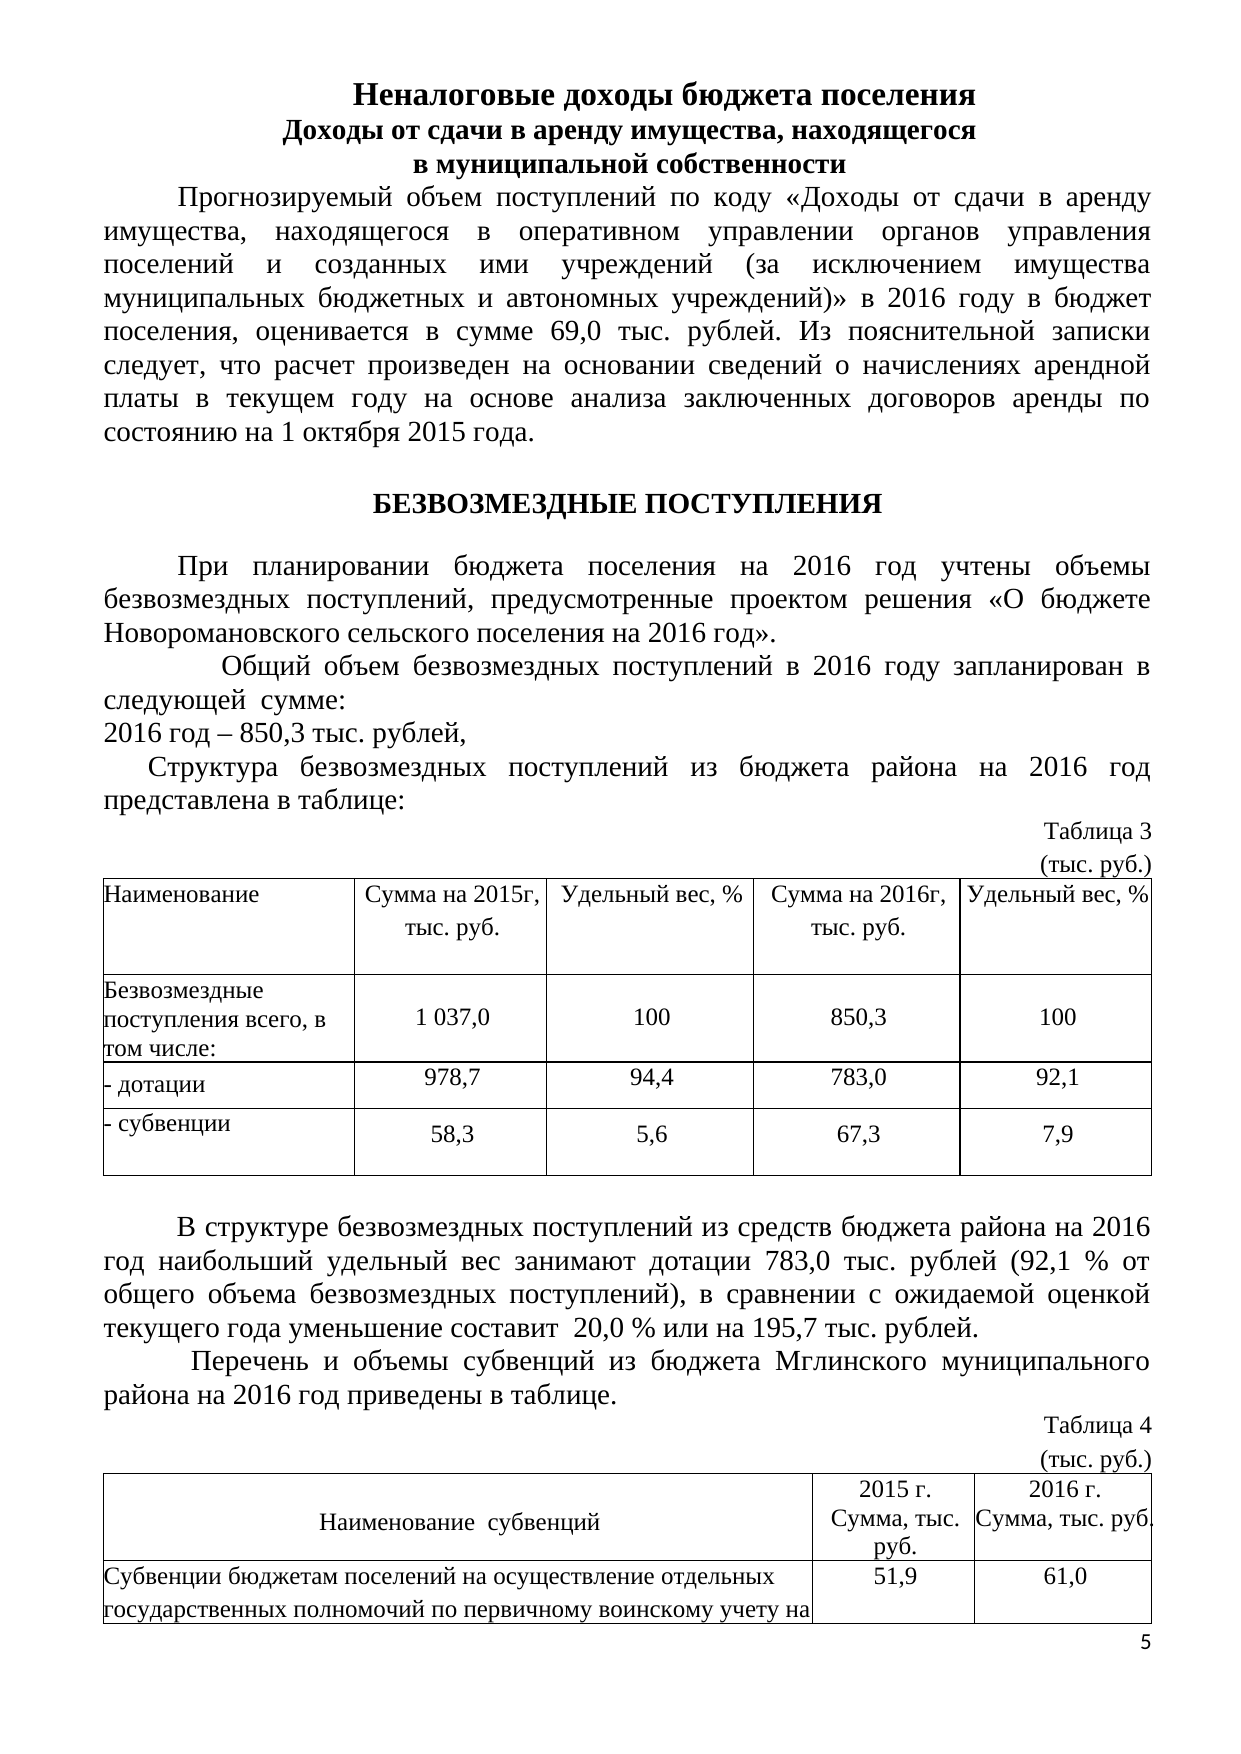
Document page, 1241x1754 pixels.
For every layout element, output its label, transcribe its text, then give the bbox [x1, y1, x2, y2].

table_header Сумма на 2015г, тыс. руб. [355, 879, 546, 974]
table_header Удельный вес, % [547, 879, 753, 974]
table_header 2016 г. Сумма, тыс. руб. [975, 1474, 1151, 1560]
table_cell 1 037,0 [355, 975, 546, 1061]
text 2016 год – 850,3 тыс. рублей, [103, 715, 1152, 749]
table_cell 100 [547, 975, 753, 1061]
table_cell 978,7 [355, 1063, 546, 1107]
text БЕЗВОЗМЕЗДНЫЕ ПОСТУПЛЕНИЯ [89, 486, 1167, 520]
table_header 2015 г. Сумма, тыс. руб. [813, 1474, 974, 1560]
table_cell 67,3 [754, 1109, 959, 1174]
table_cell 61,0 [975, 1561, 1151, 1623]
table_cell - дотации [104, 1063, 354, 1107]
table_cell 5,6 [547, 1109, 753, 1174]
table_cell 94,4 [547, 1063, 753, 1107]
text (тыс. руб.) [89, 849, 1152, 878]
table_cell 58,3 [355, 1109, 546, 1174]
table_cell Безвозмездные поступления всего, в том числе: [104, 975, 354, 1061]
table_cell 100 [961, 975, 1151, 1061]
text При планировании бюджета поселения на 2016 год учтены объемы безвозмездных поступлений, предусмотренные проектом решения «О бюджете Новоромановского сельского поселения на 2016 год». [103, 548, 1152, 648]
table_cell 783,0 [754, 1063, 959, 1107]
table_header Сумма на 2016г, тыс. руб. [754, 879, 959, 974]
text В структуре безвозмездных поступлений из средств бюджета района на 2016 год наибольший удельный вес занимают дотации 783,0 тыс. рублей (92,1 % от общего объема безвозмездных поступлений), в сравнении с ожидаемой оценкой текущего года уменьшение составит 20,0 % или на 195,7 тыс. рублей. [103, 1209, 1152, 1343]
table_header Удельный вес, % [961, 879, 1151, 974]
text Перечень и объемы субвенций из бюджета Мглинского муниципального района на 2016 год приведены в таблице. [103, 1343, 1152, 1410]
table_header Наименование субвенций [104, 1474, 812, 1560]
text Таблица 3 [89, 816, 1152, 845]
table_cell 51,9 [813, 1561, 974, 1623]
table_header Наименование [104, 879, 354, 974]
text Структура безвозмездных поступлений из бюджета района на 2016 год представлена в таблице: [103, 749, 1152, 816]
table_cell 7,9 [961, 1109, 1151, 1174]
table_cell 850,3 [754, 975, 959, 1061]
table_cell 92,1 [961, 1063, 1151, 1107]
text Таблица 4 [89, 1410, 1152, 1439]
text Доходы от сдачи в аренду имущества, находящегося в муниципальной собственности [103, 112, 1156, 179]
text Прогнозируемый объем поступлений по коду «Доходы от сдачи в аренду имущества, находящегося в оперативном управлении органов управления поселений и созданных ими учреждений (за исключением имущества муниципальных бюджетных и автономных учреждений)» в 2016 году в бюджет поселения, оценивается в сумме 69,0 тыс. рублей. Из пояснительной записки следует, что расчет произведен на основании сведений о начислениях арендной платы в текущем году на основе анализа заключенных договоров аренды по состоянию на 1 октября 2015 года. [103, 179, 1152, 448]
table_cell - субвенции [104, 1109, 354, 1174]
text Общий объем безвозмездных поступлений в 2016 году запланирован в следующей сумме: [103, 648, 1152, 715]
text Неналоговые доходы бюджета поселения [103, 74, 1152, 112]
text (тыс. руб.) [89, 1444, 1152, 1473]
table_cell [104, 1561, 812, 1623]
